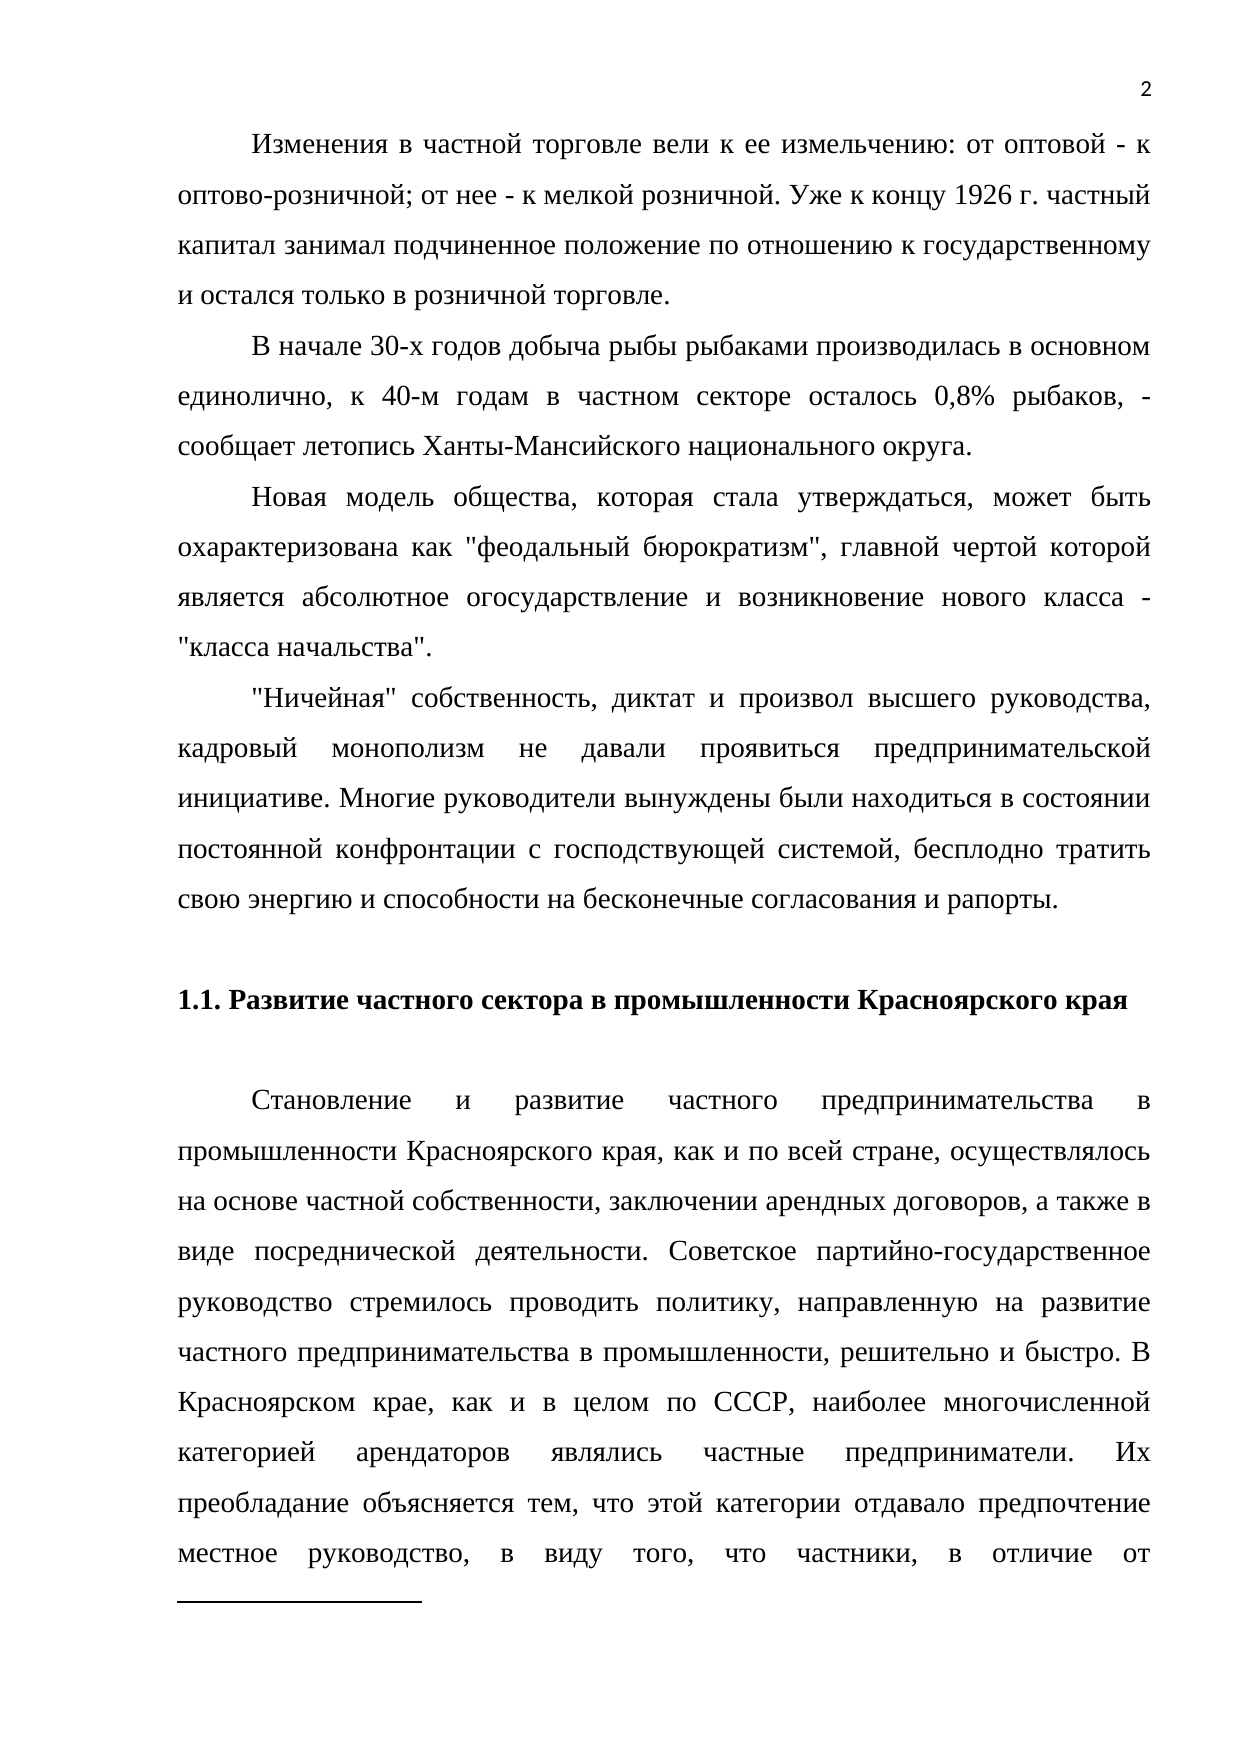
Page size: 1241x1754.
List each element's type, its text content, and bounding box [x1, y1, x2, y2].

text Новая модель общества, которая стала утверждаться, может быть охарактеризована как "феодальный бюрократизм", главной чертой которой является абсолютное огосударствление и возникновение нового класса - "класса начальства". [177, 479, 1152, 663]
text 1.1. Развитие частного сектора в промышленности Красноярского края [177, 982, 1152, 1015]
text В начале 30-х годов добыча рыбы рыбаками производилась в основном единолично, к 40-м годам в частном секторе осталось 0,8% рыбаков, - сообщает летопись Ханты-Мансийского национального округа. [177, 328, 1152, 462]
text "Ничейная" собственность, диктат и произвол высшего руководства, кадровый монополизм не давали проявиться предпринимательской инициативе. Многие руководители вынуждены были находиться в состоянии постоянной конфронтации с господствующей системой, бесплодно тратить свою энергию и способности на бесконечные согласования и рапорты. [177, 680, 1152, 915]
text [177, 1082, 1152, 1569]
text Изменения в частной торговле вели к ее измельчению: от оптовой - к оптово-розничной; от нее - к мелкой розничной. Уже к концу . частный капитал занимал подчиненное положение по отношению к государственному и остался только в розничной торговле. [177, 126, 1152, 311]
